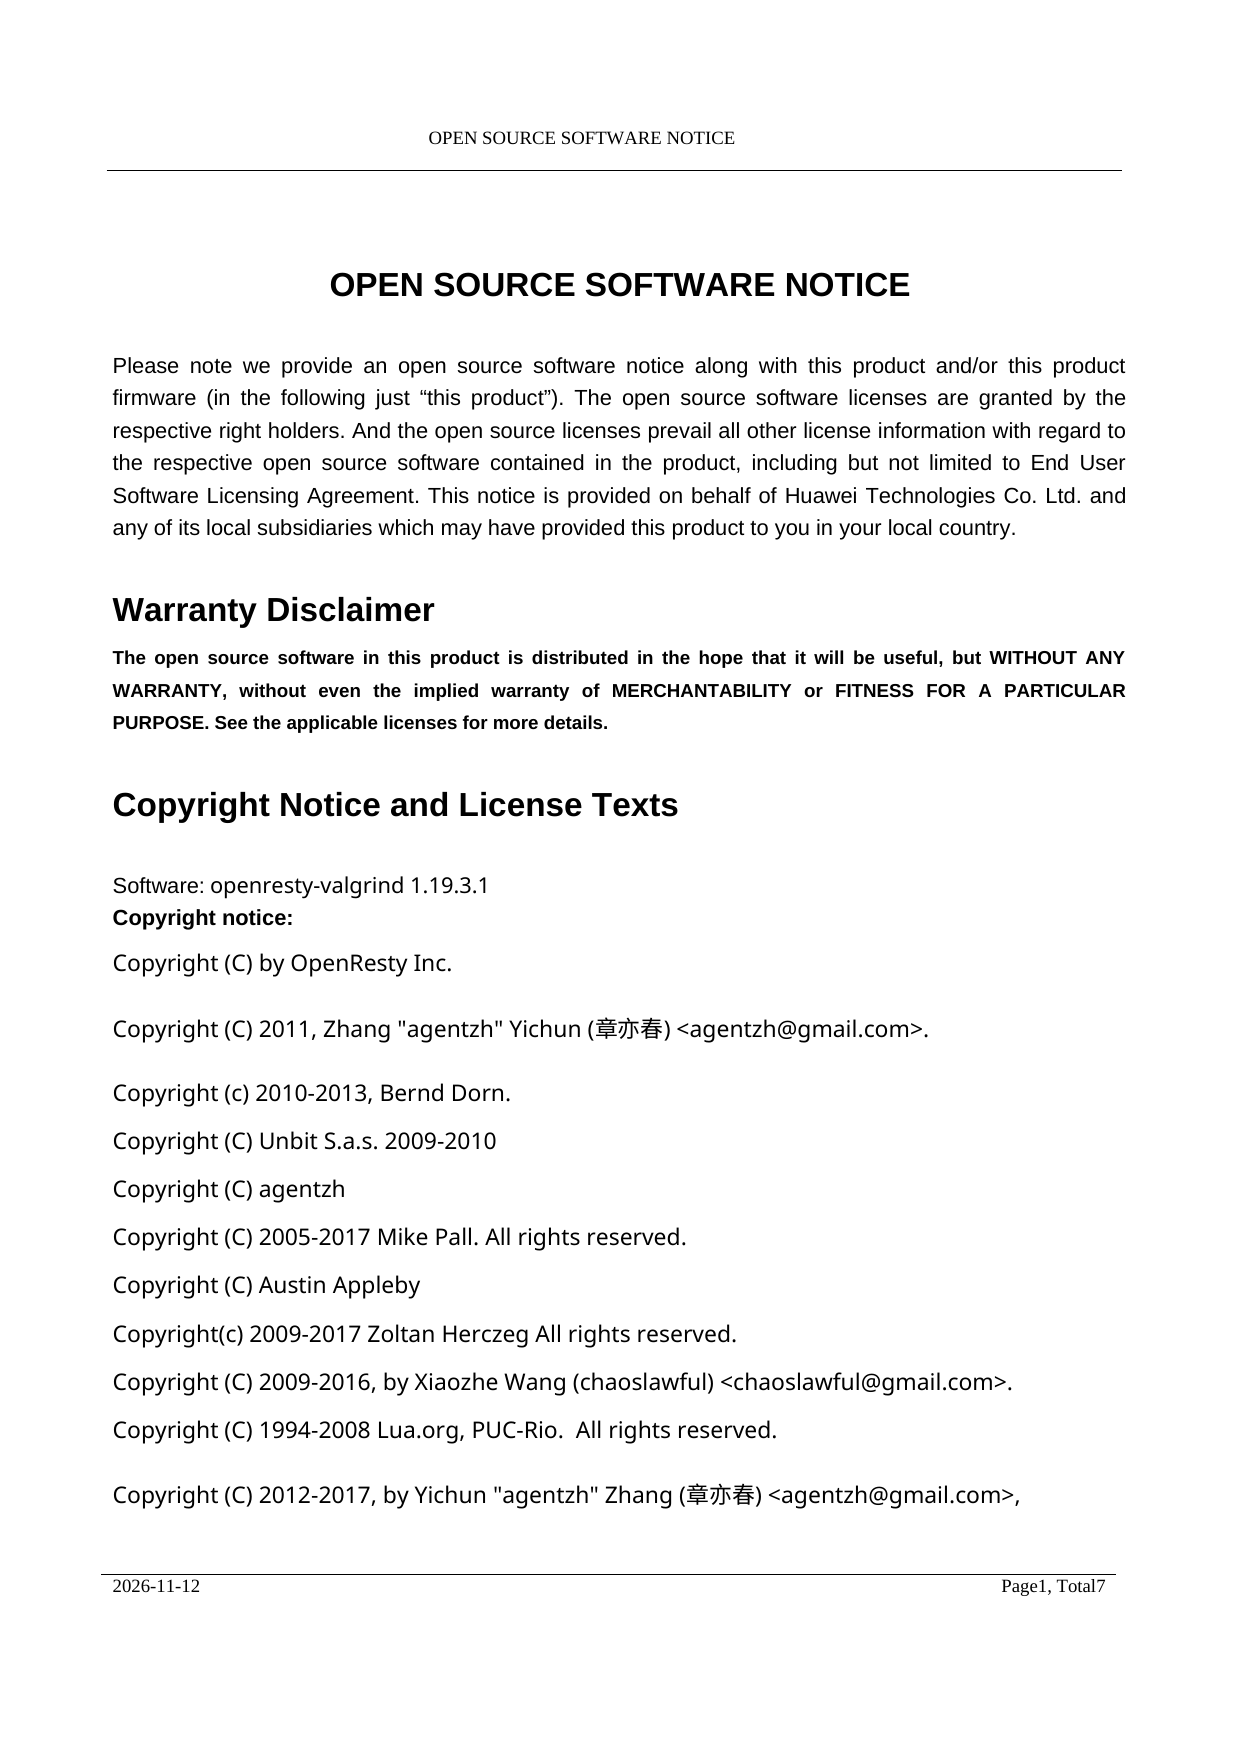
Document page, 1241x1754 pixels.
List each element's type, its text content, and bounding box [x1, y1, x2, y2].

text Copyright(c) 2009-2017 Zoltan Herczeg All rights reserved. [112, 1317, 1128, 1349]
text Copyright (C) by OpenResty Inc. [112, 947, 1128, 979]
text Copyright (C) 2005-2017 Mike Pall. All rights reserved. [112, 1221, 1128, 1253]
text Copyright (C) 1994-2008 Lua.org, PUC-Rio. All rights reserved. [112, 1413, 1128, 1446]
text Copyright (C) Austin Appleby [112, 1269, 1128, 1301]
text Warranty Disclaimer [112, 576, 1128, 641]
text Copyright notice: [112, 901, 1128, 934]
text Copyright (C) Unbit S.a.s. 2009-2010 [112, 1124, 1128, 1157]
text Copyright (C) agentzh [112, 1173, 1128, 1205]
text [112, 1461, 1128, 1526]
text The open source software in this product is distributed in the hope that it will be useful, but WITHOUT ANY WARRANTY, without even the implied warranty of MERCHANTABILITY or FITNESS FOR A PARTICULAR PURPOSE. See the applicable licenses for more details. [112, 641, 1128, 739]
text Copyright (c) 2010-2013, Bernd Dorn. [112, 1076, 1128, 1109]
text Software: openresty-valgrind 1.19.3.1 [112, 869, 1128, 901]
text OPEN SOURCE SOFTWARE NOTICE [112, 251, 1128, 316]
text Copyright (C) 2009-2016, by Xiaozhe Wang (chaoslawful) <chaoslawful@gmail.com>. [112, 1365, 1128, 1398]
text Please note we provide an open source software notice along with this product and/or this product firmware (in the following just “this product”). The open source software licenses are granted by the respective right holders. And the open source licenses prevail all other license information with regard to the respective open source software contained in the product, including but not limited to End User Software Licensing Agreement. This notice is provided on behalf of Huawei Technologies Co. Ltd. and any of its local subsidiaries which may have provided this product to you in your local country. [112, 349, 1128, 544]
text Copyright (C) 2011, Zhang "agentzh" Yichun (章亦春) <agentzh@gmail.com>. [112, 995, 1128, 1060]
text Copyright Notice and License Texts [112, 771, 1128, 836]
